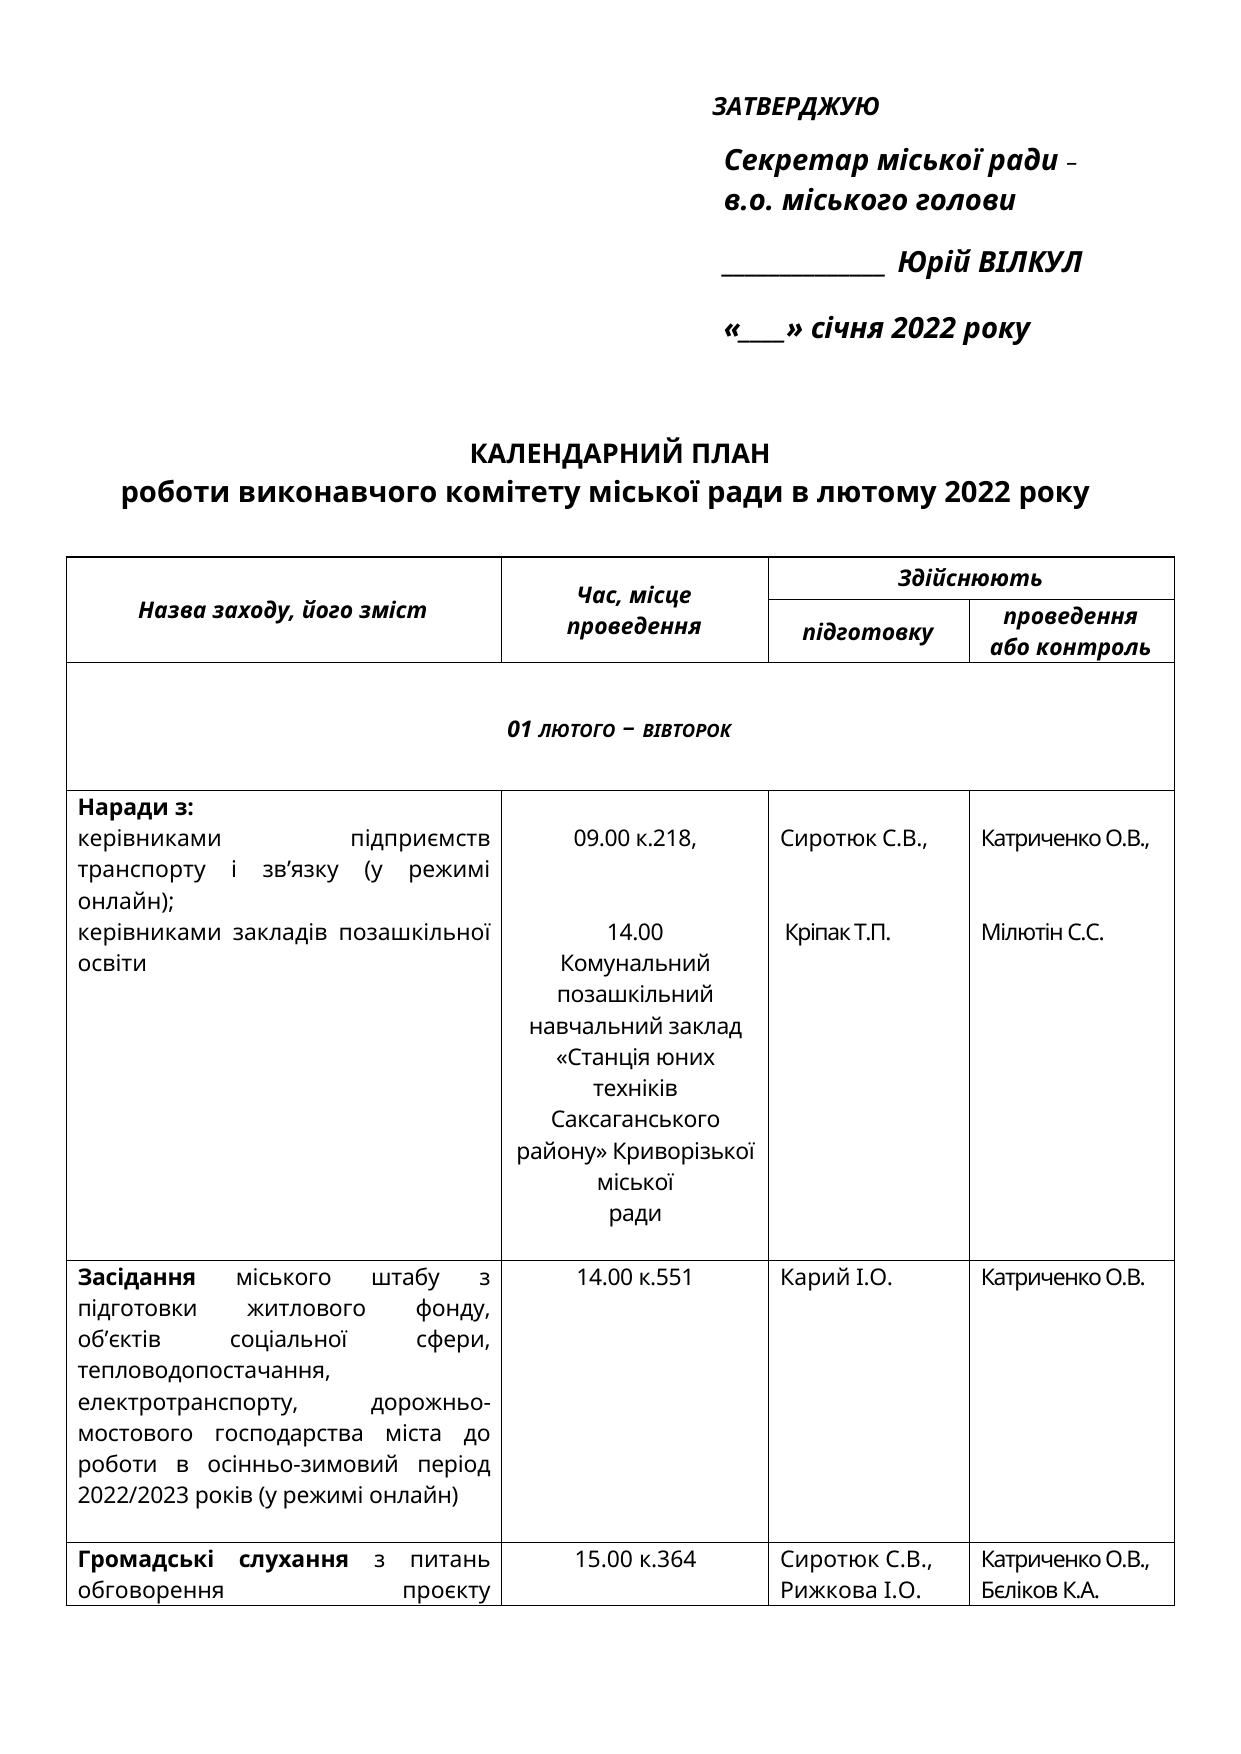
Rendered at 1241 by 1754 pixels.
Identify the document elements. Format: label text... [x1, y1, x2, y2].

table_cell Катриченко О.В., Бєліков К.А. [970, 1543, 1174, 1605]
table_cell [67, 1543, 501, 1605]
table_header Час, місце проведення [502, 558, 768, 662]
list Секретар міської ради – [724, 140, 1152, 179]
table_cell [970, 791, 1174, 822]
table_cell [502, 791, 768, 822]
table_cell Наради з: [67, 791, 501, 822]
list ______________ Юрій ВІЛКУЛ [694, 242, 1152, 281]
text КАЛЕНДАРНИЙ ПЛАН [89, 434, 1152, 471]
table_header Здійснюють [769, 558, 1174, 599]
list ЗАТВЕРДЖУЮ [679, 89, 1152, 123]
table_cell керівниками закладів позашкільної освіти [67, 916, 501, 1259]
list «____» січня 2022 року [694, 307, 1152, 347]
table_cell Мілютін С.С. [970, 916, 1174, 1259]
table_cell Сиротюк С.В., [769, 822, 969, 916]
table_cell Карий І.О. [769, 1261, 969, 1542]
table_cell проведення або контроль [970, 600, 1174, 662]
table_cell Катриченко О.В. [970, 1261, 1174, 1542]
table_cell 09.00 к.218, [502, 822, 768, 916]
table_cell підготовку [769, 600, 969, 662]
text роботи виконавчого комітету міської ради в лютому 2022 року [59, 471, 1152, 511]
table_cell 14.00 к.551 [502, 1261, 768, 1542]
table_cell 01 лютого – вівторок [67, 663, 1174, 790]
table_cell Кріпак Т.П. [769, 916, 969, 1259]
table_cell Сиротюк С.В., Рижкова І.О. [769, 1543, 969, 1605]
table_cell 14.00 Комунальний позашкільний навчальний заклад «Станція юних техніків Саксаганського району» Криворізької міської ради [502, 916, 768, 1259]
table_header Назва заходу, його зміст [67, 558, 501, 662]
table_cell 15.00 к.364 [502, 1543, 768, 1605]
table_cell Засідання міського штабу з підготовки житлового фонду, об’єктів соціальної сфери, тепловодопостачання, електротранспорту, дорожньо-мостового господарства міста до роботи в осінньо-зимовий період 2022/2023 років (у режимі онлайн) [67, 1261, 501, 1542]
table_cell [769, 791, 969, 822]
list в.о. міського голови [694, 179, 1152, 219]
table_cell Катриченко О.В., [970, 822, 1174, 916]
table_cell керівниками підприємств транспорту і зв’язку (у режимі онлайн); [67, 822, 501, 916]
